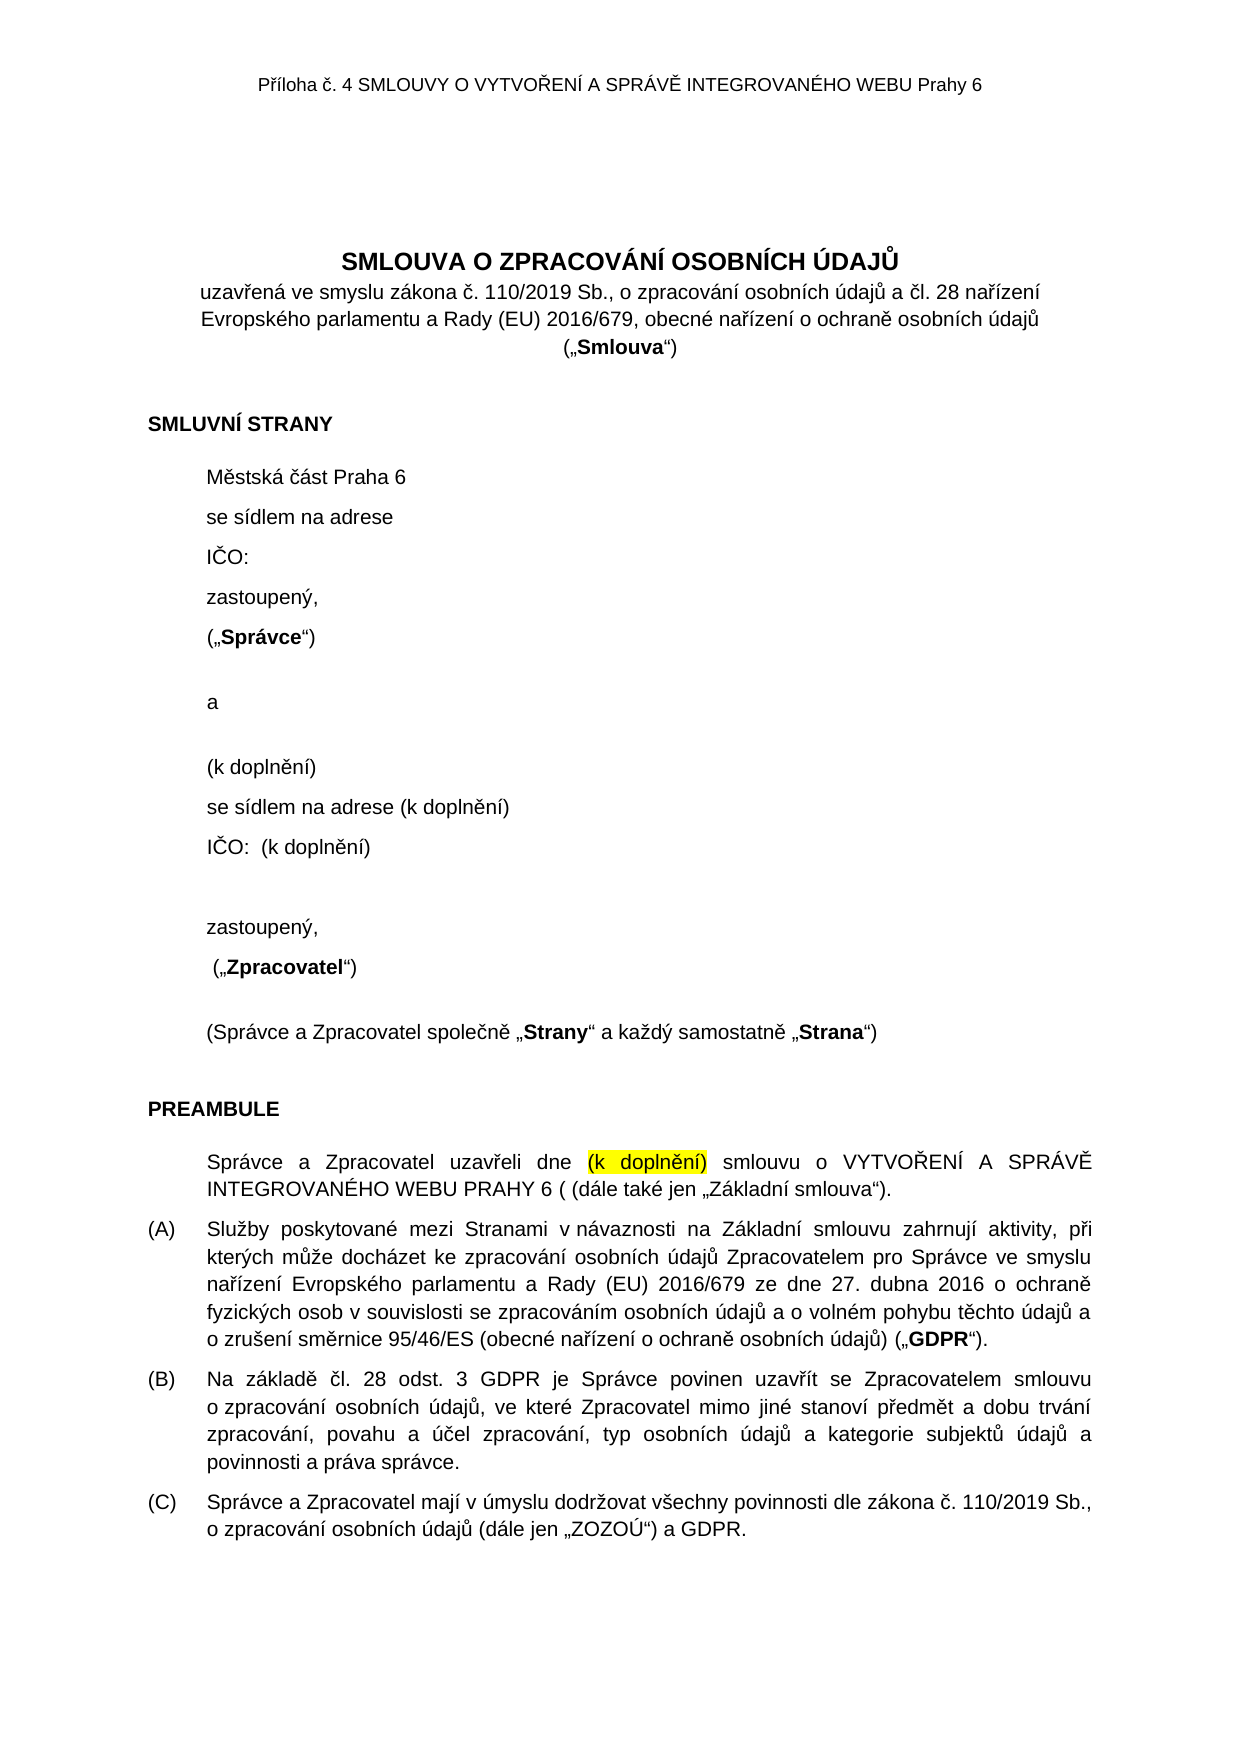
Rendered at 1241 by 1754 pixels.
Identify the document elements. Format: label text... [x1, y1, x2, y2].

text zastoupený, [206, 915, 1093, 939]
text (Správce a Zpracovatel společně „Strany“ a každý samostatně „Strana“) [206, 1020, 1093, 1044]
text a [207, 690, 1093, 714]
text (k doplnění) [207, 755, 1093, 779]
text Na základě čl. 28 odst. 3 GDPR je Správce povinen uzavřít se Zpracovatelem smlouvu o zpracování osobních údajů, ve které Zpracovatel mimo jiné stanoví předmět a dobu trvání zpracování, povahu a účel zpracování, typ osobních údajů a kategorie subjektů údajů a povinnosti a práva správce. [148, 1367, 1093, 1474]
text Správce a Zpracovatel uzavřeli dne (k doplnění) smlouvu o VYTVOŘENÍ A SPRÁVĚ INTEGROVANÉHO WEBU PRAHY 6 ( (dále také jen „Základní smlouva“). [207, 1150, 1093, 1201]
text Správce a Zpracovatel mají v úmyslu dodržovat všechny povinnosti dle zákona č. 110/2019 Sb., o zpracování osobních údajů (dále jen „ZOZOÚ“) a GDPR. [148, 1490, 1093, 1541]
text IČO: (k doplnění) [207, 835, 1093, 859]
text se sídlem na adrese (k doplnění) [207, 795, 1093, 819]
text Městská část Praha 6 [206, 465, 1093, 489]
text se sídlem na adrese [206, 505, 1093, 529]
text Služby poskytované mezi Stranami v návaznosti na Základní smlouvu zahrnují aktivity, při kterých může docházet ke zpracování osobních údajů Zpracovatelem pro Správce ve smyslu nařízení Evropského parlamentu a Rady (EU) 2016/679 ze dne 27. dubna 2016 o ochraně fyzických osob v souvislosti se zpracováním osobních údajů a o volném pohybu těchto údajů a o zrušení směrnice 95/46/ES (obecné nařízení o ochraně osobních údajů) („GDPR“). [148, 1217, 1093, 1351]
text IČO: [206, 545, 1093, 569]
text uzavřená ve smyslu zákona č. 110/2019 Sb., o zpracování osobních údajů a čl. 28 nařízení Evropského parlamentu a Rady (EU) 2016/679, obecné nařízení o ochraně osobních údajů („Smlouva“) [148, 280, 1093, 359]
text smluvní strany [148, 412, 1093, 436]
text („Správce“) [207, 625, 1093, 649]
text smlouva o zpracování osobních údajů [148, 247, 1093, 275]
text PREAMBuLE [148, 1097, 1093, 1121]
text („Zpracovatel“) [207, 955, 1093, 979]
text zastoupený, [206, 585, 1093, 609]
